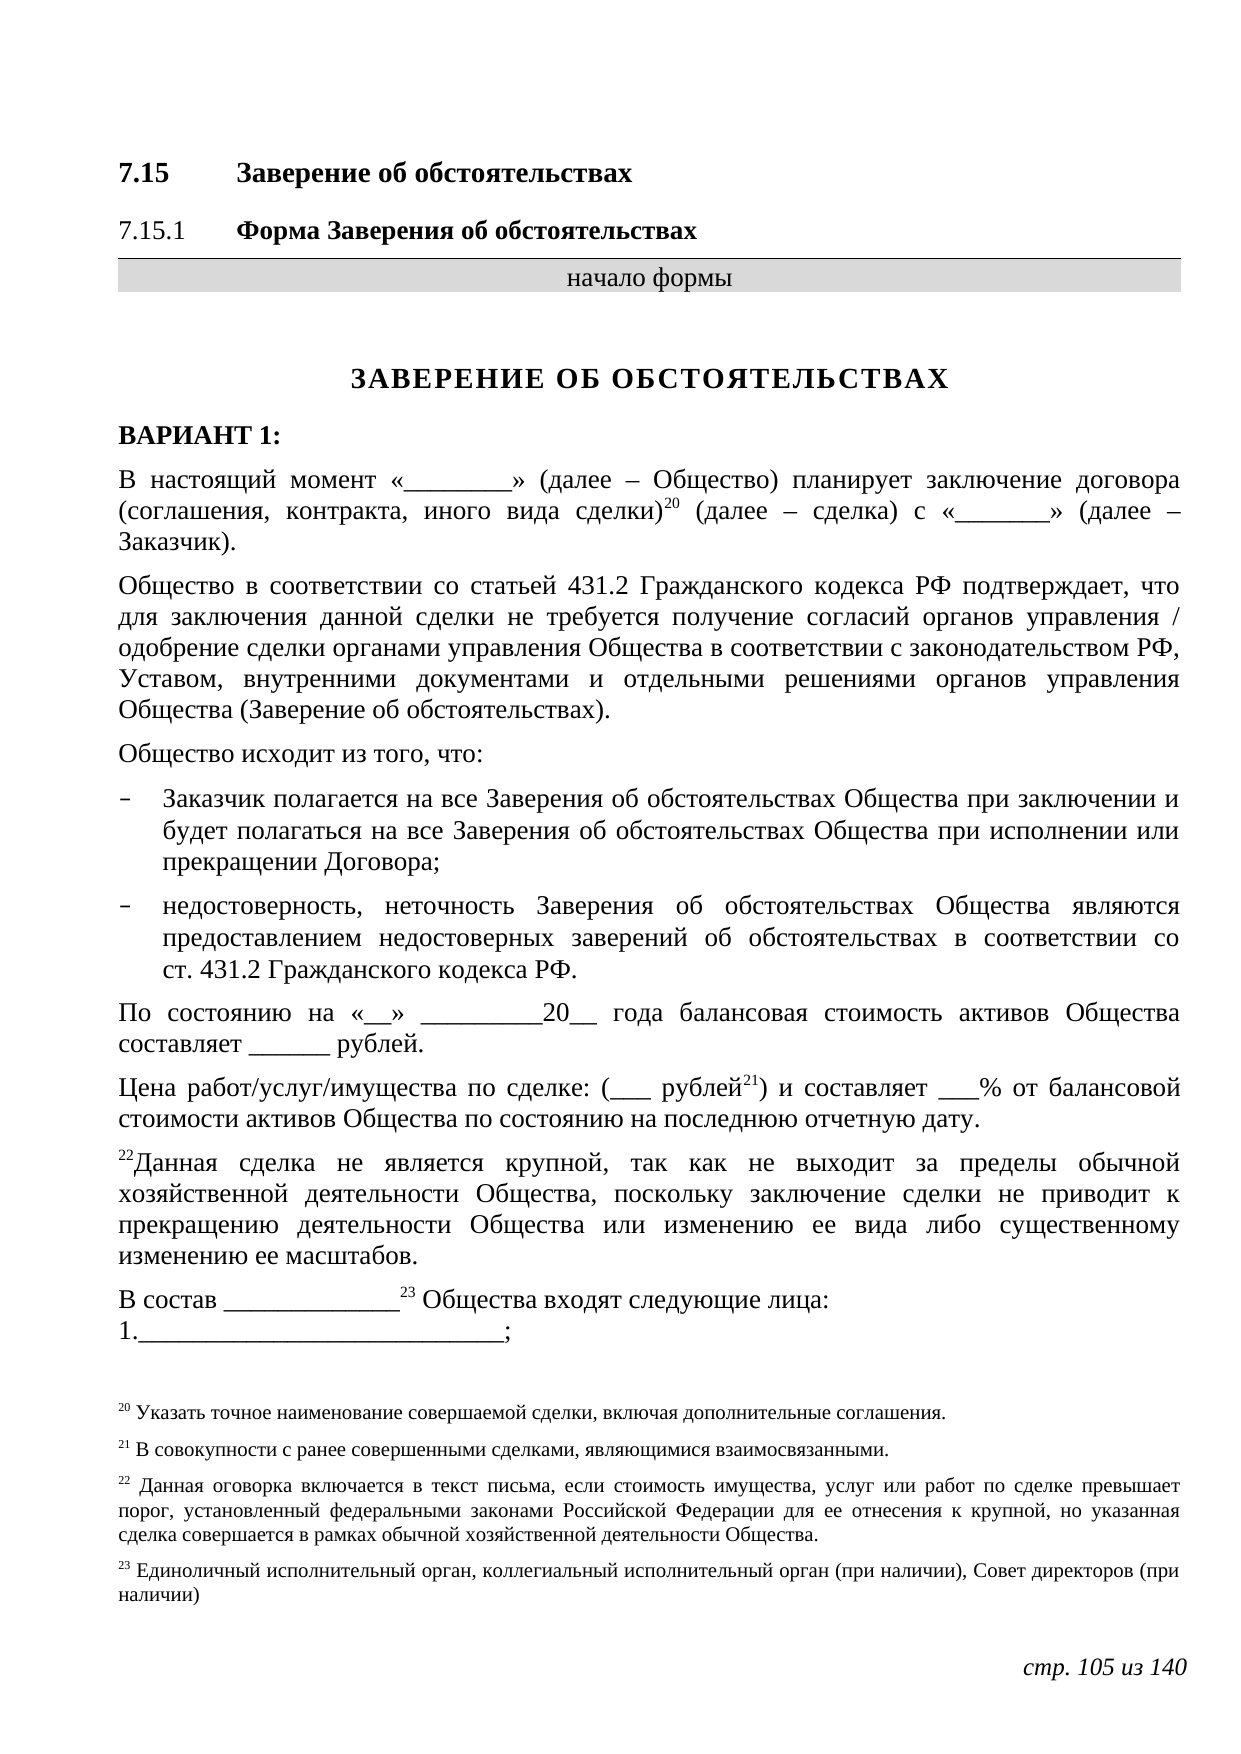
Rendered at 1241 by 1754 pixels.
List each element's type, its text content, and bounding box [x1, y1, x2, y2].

text начало формы [118, 259, 1181, 292]
list Форма Заверения об обстоятельствах [118, 214, 1181, 245]
text Цена работ/услуг/имущества по сделке: (___ рублей) и составляет ___% от балансовой стоимости активов Общества по состоянию на последнюю отчетную дату. [118, 1071, 1181, 1133]
text В настоящий момент «________» (далее – Общество) планирует заключение договора (соглашения, контракта, иного вида сделки) (далее – сделка) с «_______» (далее – Заказчик). [118, 463, 1181, 556]
text 1.___________________________; [118, 1314, 1181, 1345]
text Заверение об обстоятельствах [118, 361, 1181, 394]
text ВАРИАНТ 1: [118, 419, 1181, 450]
text Общество в соответствии со статьей 431.2 Гражданского кодекса РФ подтверждает, что для заключения данной сделки не требуется получение согласий органов управления / одобрение сделки органами управления Общества в соответствии с законодательством РФ, Уставом, внутренними документами и отдельными решениями органов управления Общества (Заверение об обстоятельствах). [118, 569, 1181, 724]
subtitle Заверение об обстоятельствах [118, 156, 1181, 189]
text Данная сделка не является крупной, так как не выходит за пределы обычной хозяйственной деятельности Общества, поскольку заключение сделки не приводит к прекращению деятельности Общества или изменению ее вида либо существенному изменению ее масштабов. [118, 1146, 1181, 1271]
text В состав _____________ Общества входят следующие лица: [118, 1283, 1181, 1314]
list недостоверность, неточность Заверения об обстоятельствах Общества являются предоставлением недостоверных заверений об обстоятельствах в соответствии со ст. 431.2 Гражданского кодекса РФ. [118, 888, 1181, 984]
text Общество исходит из того, что: [118, 737, 1181, 768]
list Заказчик полагается на все Заверения об обстоятельствах Общества при заключении и будет полагаться на все Заверения об обстоятельствах Общества при исполнении или прекращении Договора; [118, 781, 1181, 876]
text По состоянию на «__» _________20__ года балансовая стоимость активов Общества составляет ______ рублей. [118, 996, 1181, 1059]
